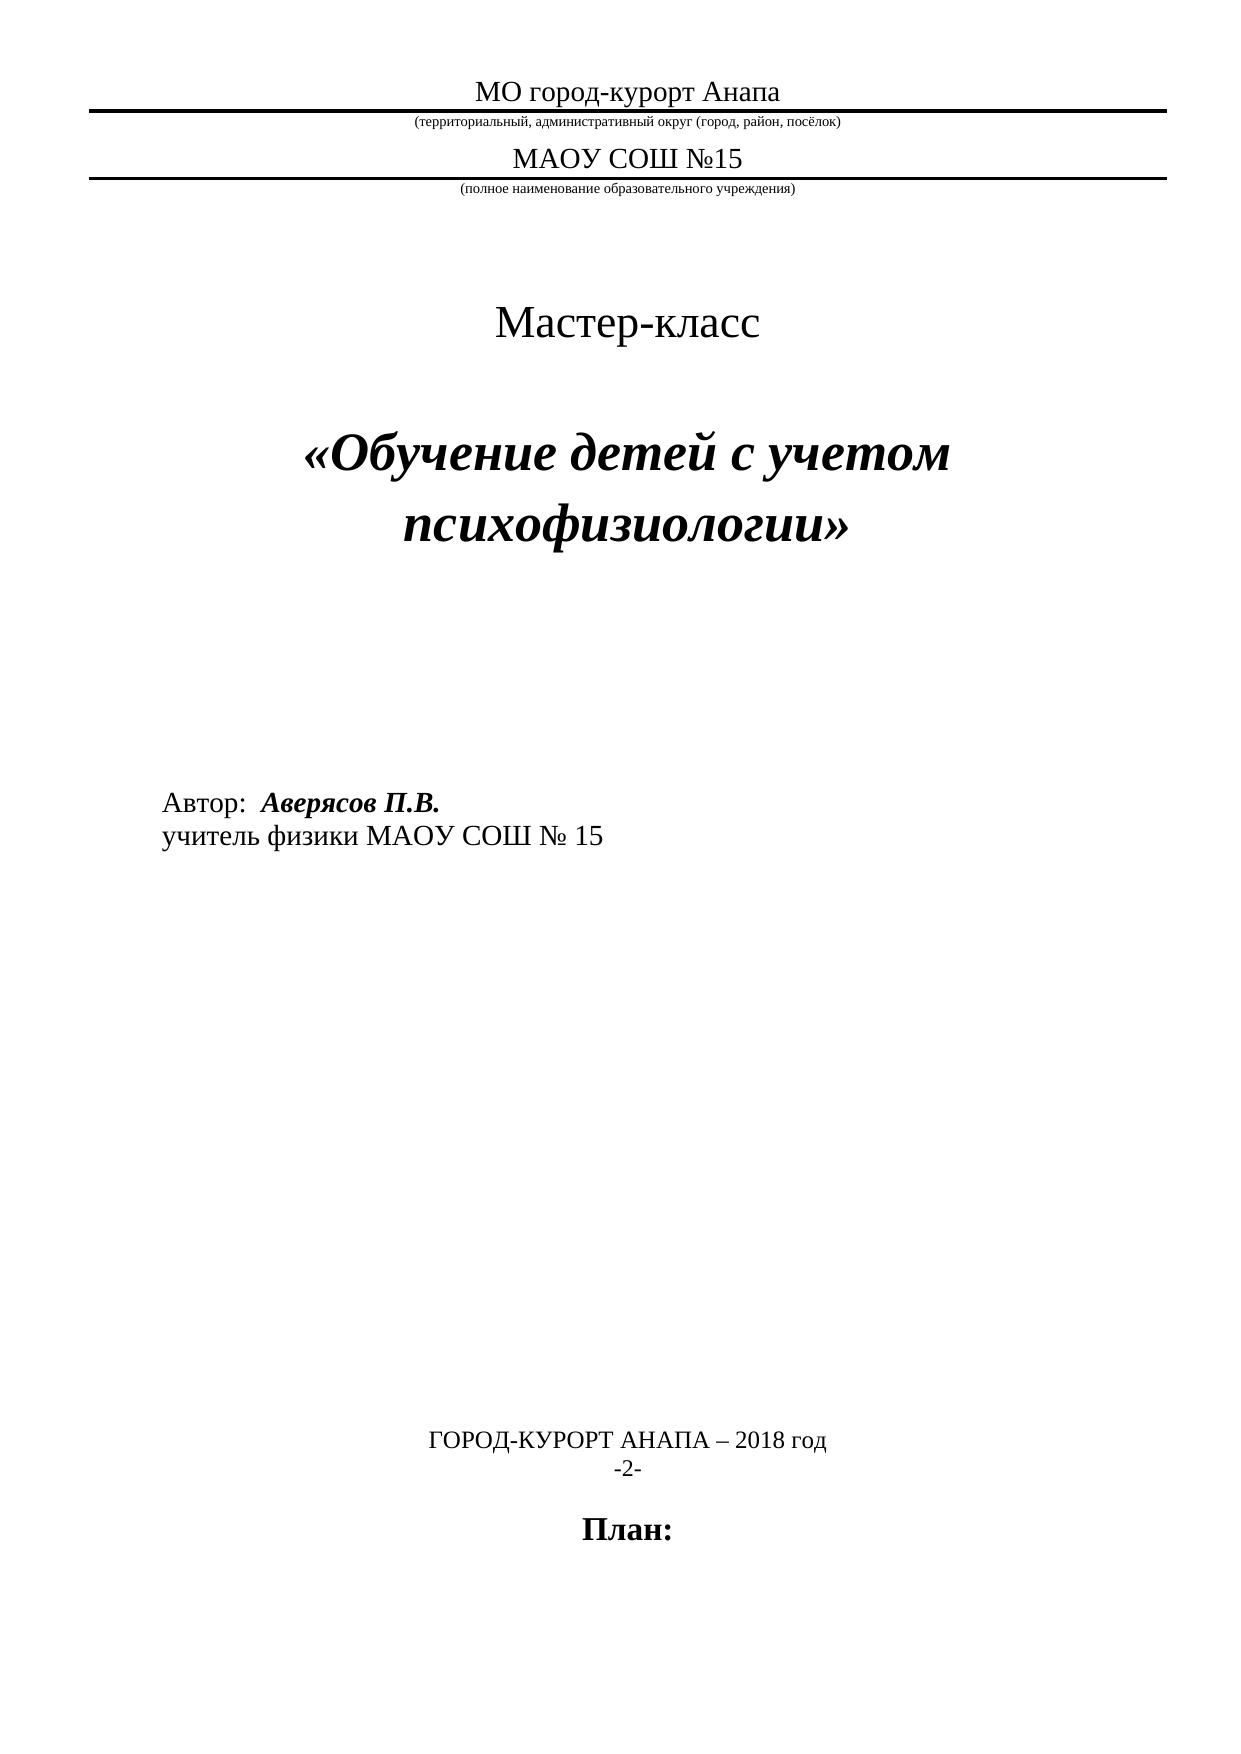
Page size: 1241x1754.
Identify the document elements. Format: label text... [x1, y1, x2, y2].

text учитель физики МАОУ СОШ № 15 [89, 818, 1167, 852]
text План: [89, 1509, 1167, 1548]
text (полное наименование образовательного учреждения) [89, 180, 1167, 209]
text -2- [89, 1454, 1167, 1482]
text (территориальный, административный округ (город, район, посёлок) [89, 113, 1167, 141]
text Автор: Аверясов П.В. [89, 785, 1167, 818]
text МАОУ СОШ №15 [89, 141, 1167, 177]
text ГОРОД-КУРОРТ АНАПА – 2018 год [89, 1426, 1167, 1454]
text Мастер-класс [89, 295, 1167, 348]
text «Обучение детей с учетом психофизиологии» [89, 420, 1167, 553]
text МО город-курорт Анапа [89, 74, 1167, 109]
